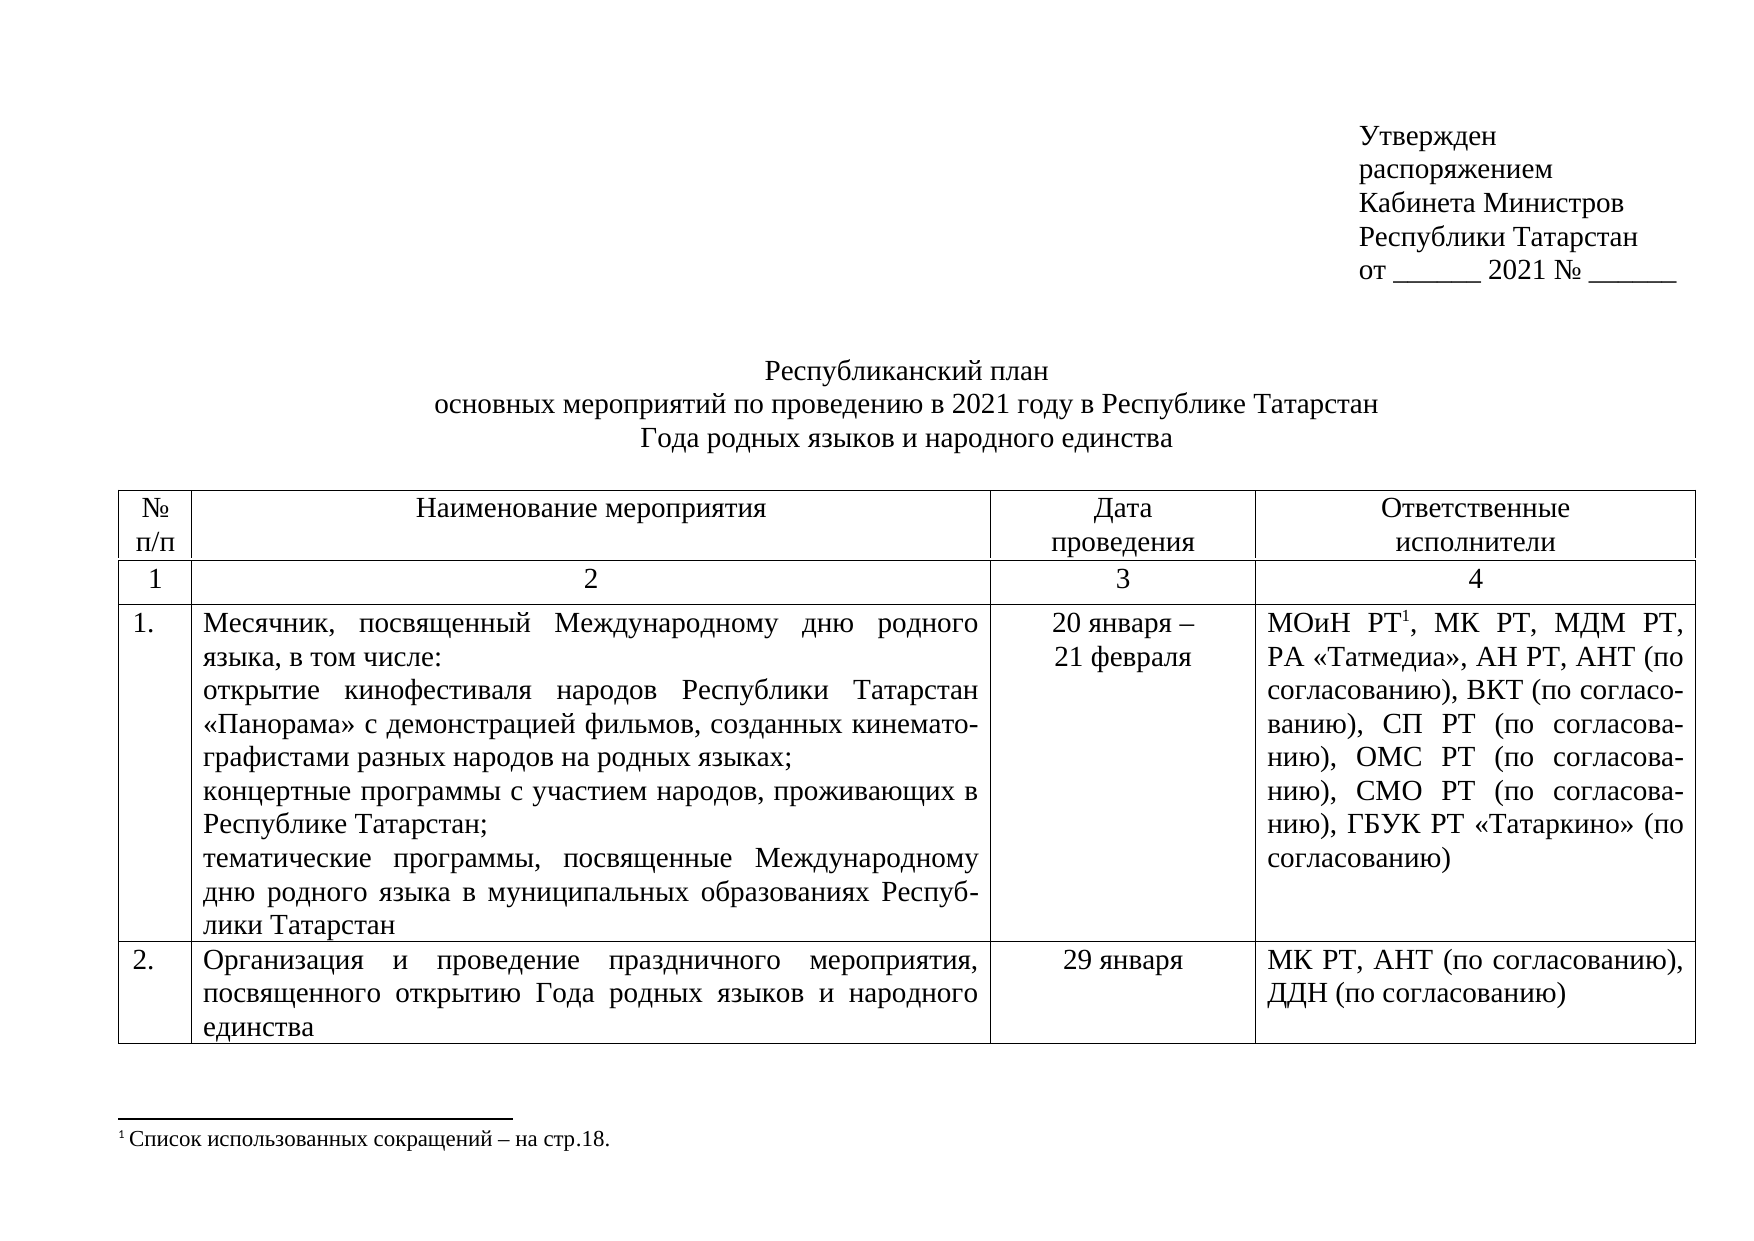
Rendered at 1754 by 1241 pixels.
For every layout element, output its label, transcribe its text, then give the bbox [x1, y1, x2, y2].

table_cell [119, 605, 191, 941]
table_header 2 [192, 561, 990, 604]
table_header 4 [1256, 561, 1695, 604]
text Года родных языков и народного единства [118, 420, 1695, 453]
table_header 3 [991, 561, 1255, 604]
table_cell 20 января – 21 февраля [991, 605, 1255, 941]
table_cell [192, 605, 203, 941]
table_header 1 [119, 561, 191, 604]
table_cell 29 января [991, 942, 1255, 1042]
text Утвержден [1358, 118, 1695, 152]
text основных мероприятий по проведению в 2021 году в Республике Татарстан [118, 386, 1695, 420]
text Республиканский план [118, 353, 1695, 386]
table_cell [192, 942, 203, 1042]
text распоряжением [1358, 152, 1695, 185]
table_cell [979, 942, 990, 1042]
table_cell МК РТ, АНТ (по согласованию), ДДН (по согласованию) [1256, 942, 1695, 1042]
table_header Наименование мероприятия [192, 491, 990, 558]
text Кабинета Министров Республики Татарстан [1358, 185, 1695, 252]
table_cell [119, 942, 191, 1042]
table_cell МОиН РТ, МК РТ, МДМ РТ, РА «Татмедиа», АН РТ, АНТ (по согласованию), ВКТ (по согласо-ванию), СП РТ (по согласова-нию), ОМС РТ (по согласова-нию), СМО РТ (по согласова-нию), ГБУК РТ «Татаркино» (по согласованию) [1256, 605, 1695, 941]
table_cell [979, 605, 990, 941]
text от ______ 2021 № ______ [1358, 252, 1695, 286]
